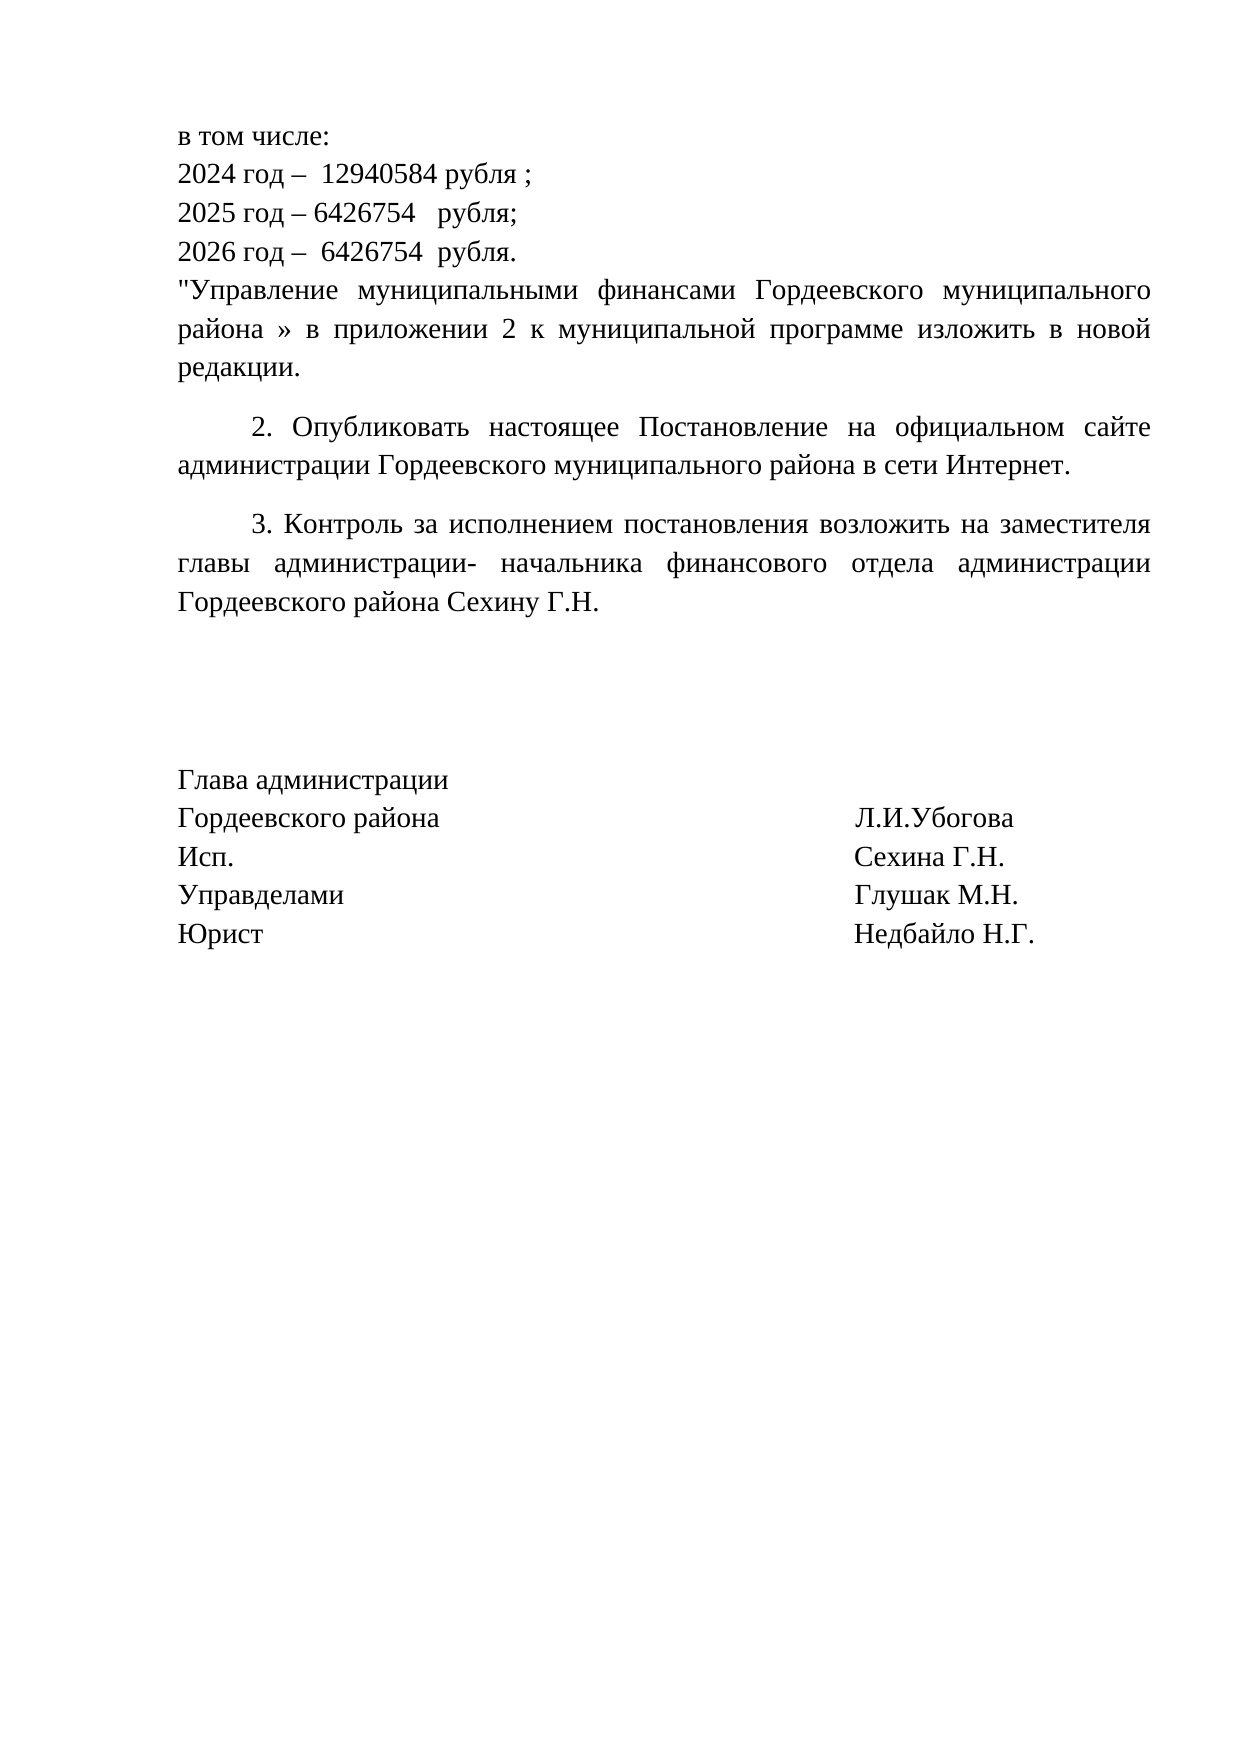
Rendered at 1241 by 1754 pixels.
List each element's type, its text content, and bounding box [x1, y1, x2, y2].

text Исп. Сехина Г.Н. [177, 839, 1152, 872]
text 2026 год – 6426754 рубля. [177, 234, 1152, 267]
text Юрист Недбайло Н.Г. [177, 916, 1152, 949]
text Управделами Глушак М.Н. [177, 877, 1152, 911]
text Гордеевского района Л.И.Убогова [177, 800, 1152, 834]
text 2024 год – 12940584 рубля ; [177, 157, 1152, 190]
text Глава администрации [177, 762, 1152, 795]
text 2025 год – 6426754 рубля; [177, 195, 1152, 229]
text в том числе: [177, 118, 1152, 152]
text 3. Контроль за исполнением постановления возложить на заместителя главы администрации- начальника финансового отдела администрации Гордеевского района Сехину Г.Н. [177, 507, 1152, 617]
text 2. Опубликовать настоящее Постановление на официальном сайте администрации Гордеевского муниципального района в сети Интернет. [177, 409, 1152, 481]
text "Управление муниципальными финансами Гордеевского муниципального района » в приложении 2 к муниципальной программе изложить в новой редакции. [177, 272, 1152, 383]
